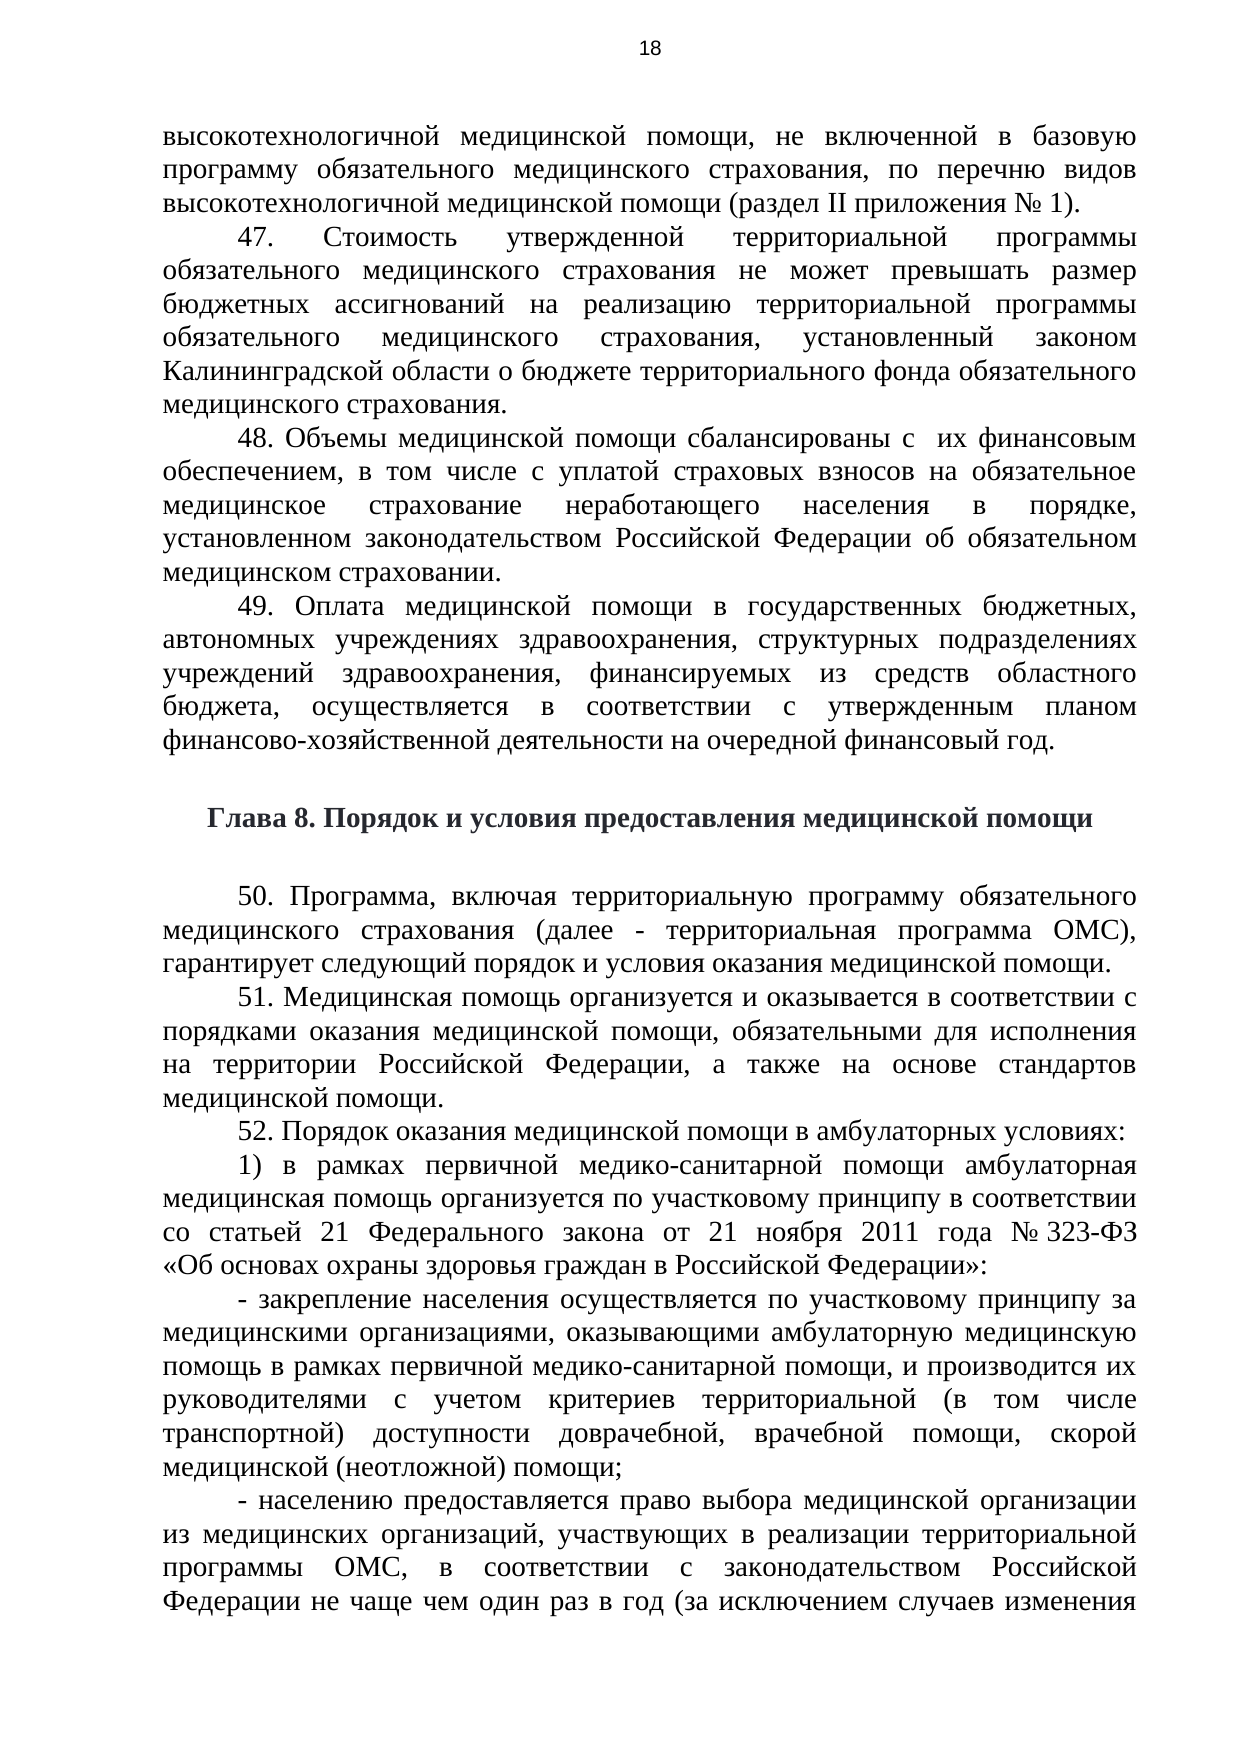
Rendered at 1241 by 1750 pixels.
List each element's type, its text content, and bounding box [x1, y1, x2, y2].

text 47. Стоимость утвержденной территориальной программы обязательного медицинского страхования не может превышать размер бюджетных ассигнований на реализацию территориальной программы обязательного медицинского страхования, установленный законом Калининградской области о бюджете территориального фонда обязательного медицинского страхования. [162, 219, 1138, 420]
text 50. Программа, включая территориальную программу обязательного медицинского страхования (далее - территориальная программа ОМС), гарантирует следующий порядок и условия оказания медицинской помощи. [162, 878, 1138, 979]
text 48. Объемы медицинской помощи сбалансированы с их финансовым обеспечением, в том числе с уплатой страховых взносов на обязательное медицинское страхование неработающего населения в порядке, установленном законодательством Российской Федерации об обязательном медицинском страховании. [162, 420, 1138, 588]
text 1) в рамках первичной медико-санитарной помощи амбулаторная медицинская помощь организуется по участковому принципу в соответствии со статьей 21 Федерального закона от 21 ноября 2011 года № 323-ФЗ «Об основах охраны здоровья граждан в Российской Федерации»: [162, 1147, 1138, 1281]
subtitle Глава 8. Порядок и условия предоставления медицинской помощи [162, 800, 1138, 834]
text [162, 118, 1138, 219]
text - закрепление населения осуществляется по участковому принципу за медицинскими организациями, оказывающими амбулаторную медицинскую помощь в рамках первичной медико-санитарной помощи, и производится их руководителями с учетом критериев территориальной (в том числе транспортной) доступности доврачебной, врачебной помощи, скорой медицинской (неотложной) помощи; [162, 1281, 1138, 1482]
text 49. Оплата медицинской помощи в государственных бюджетных, автономных учреждениях здравоохранения, структурных подразделениях учреждений здравоохранения, финансируемых из средств областного бюджета, осуществляется в соответствии с утвержденным планом финансово-хозяйственной деятельности на очередной финансовый год. [162, 588, 1138, 755]
text 52. Порядок оказания медицинской помощи в амбулаторных условиях: [162, 1113, 1138, 1147]
text 51. Медицинская помощь организуется и оказывается в соответствии с порядками оказания медицинской помощи, обязательными для исполнения на территории Российской Федерации, а также на основе стандартов медицинской помощи. [162, 979, 1138, 1113]
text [162, 1482, 1138, 1616]
